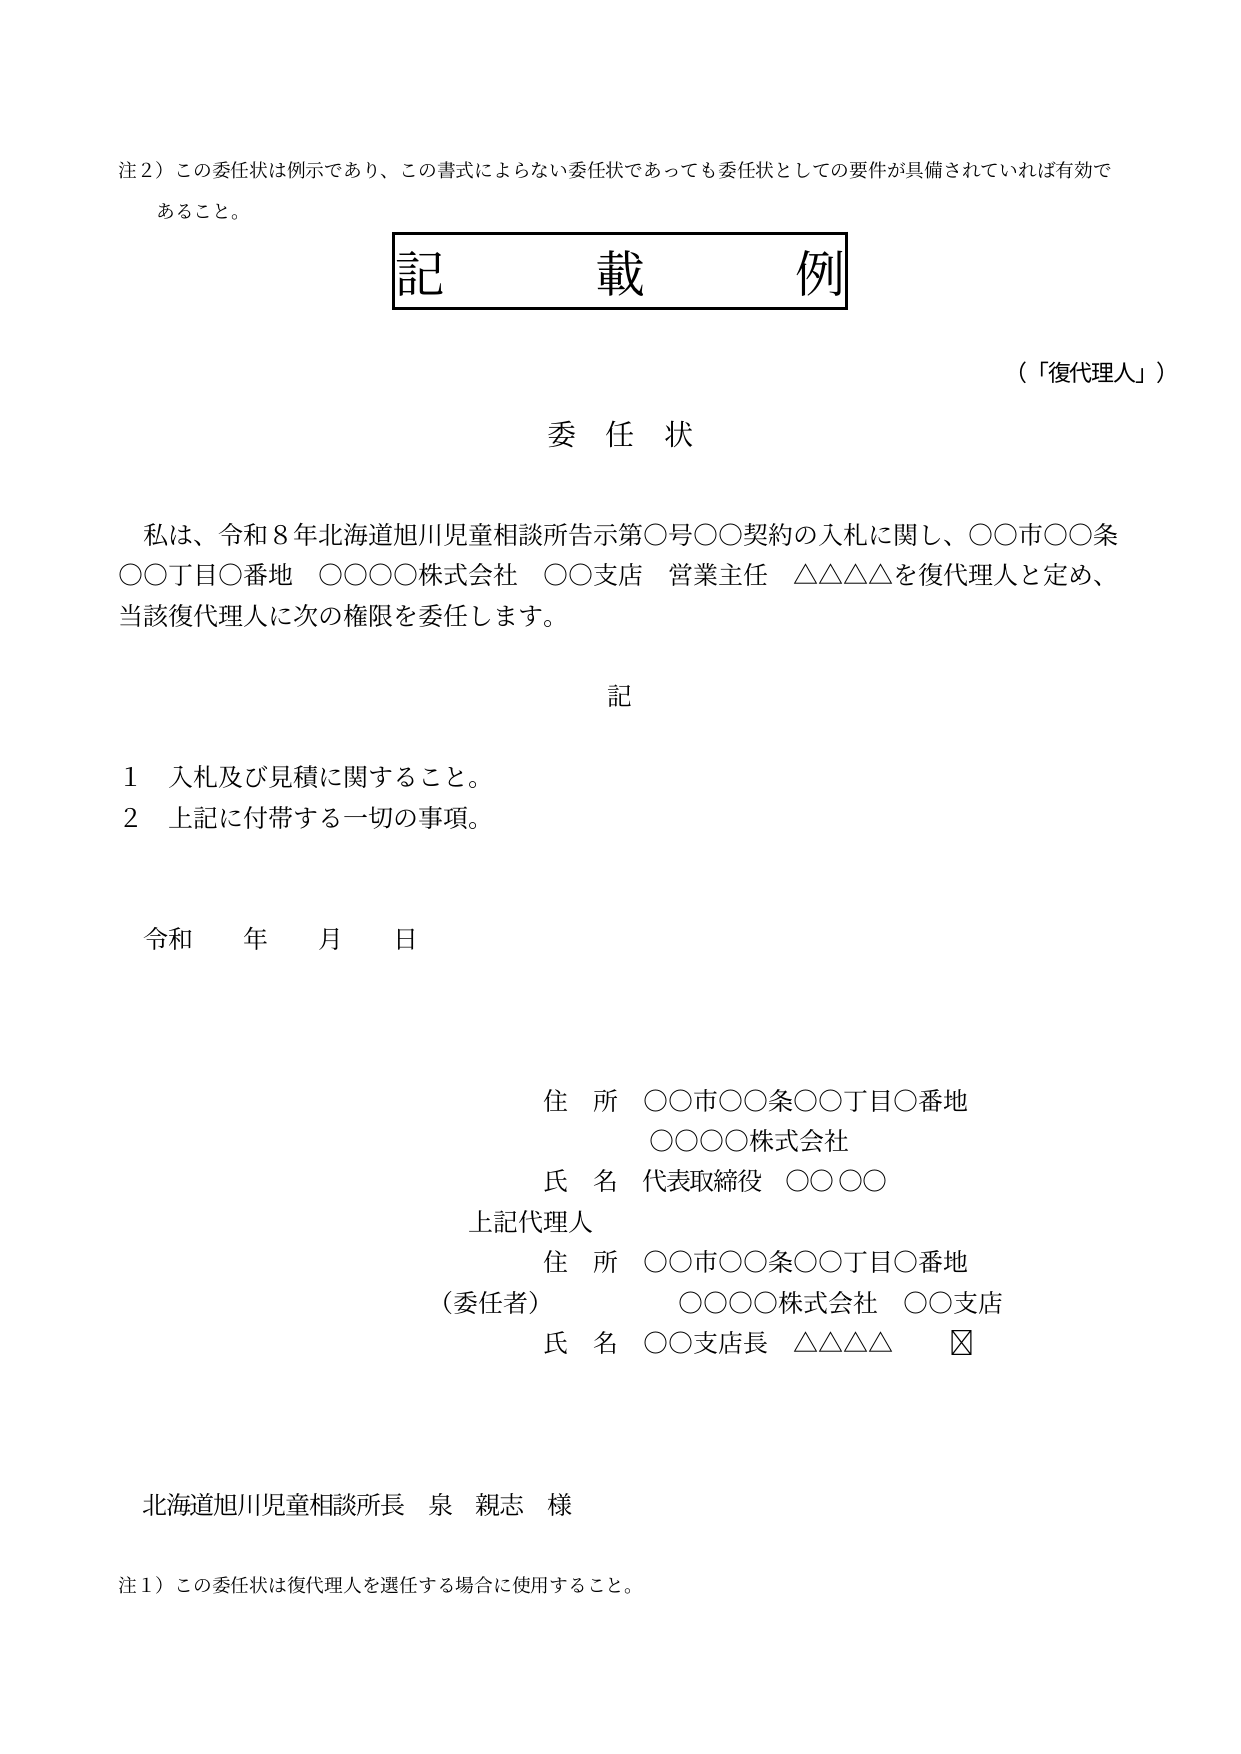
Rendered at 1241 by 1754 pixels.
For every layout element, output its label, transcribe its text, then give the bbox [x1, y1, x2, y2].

text 令和 年 月 日 [118, 917, 1122, 958]
text ２ 上記に付帯する一切の事項。 [118, 796, 1122, 837]
text 住 所 ○○市○○条○○丁目○番地 [118, 1241, 1122, 1281]
text （「復代理人」） [118, 311, 1181, 392]
text 私は、令和８年北海道旭川児童相談所告示第○号○○契約の入札に関し、○○市○○条○○丁目○番地 ○○○○株式会社 ○○支店 営業主任 △△△△を復代理人と定め、当該復代理人に次の権限を委任します。 [118, 513, 1122, 634]
text 氏 名 代表取締役 ○○ ○○ [118, 1160, 1122, 1200]
text 記 載 例 [118, 230, 1122, 311]
text １ 入札及び見積に関すること。 [118, 756, 1122, 796]
text 氏 名 ○○支店長 △△△△  [118, 1322, 1122, 1362]
text 注２）この委任状は例示であり、この書式によらない委任状であっても委任状としての要件が具備されていれば有効であること。 [118, 149, 1122, 230]
text 上記代理人 [118, 1200, 1122, 1241]
text （委任者） ○○○○株式会社 ○○支店 [428, 1281, 1122, 1322]
subtitle 記 [118, 675, 1122, 715]
text 委 任 状 [118, 392, 1122, 473]
text ○○○○株式会社 [118, 1119, 1122, 1160]
text 北海道旭川児童相談所長 泉 親志 様 [118, 1483, 1122, 1524]
text 住 所 ○○市○○条○○丁目○番地 [118, 1079, 1122, 1119]
text 注１）この委任状は復代理人を選任する場合に使用すること。 [118, 1564, 1122, 1604]
